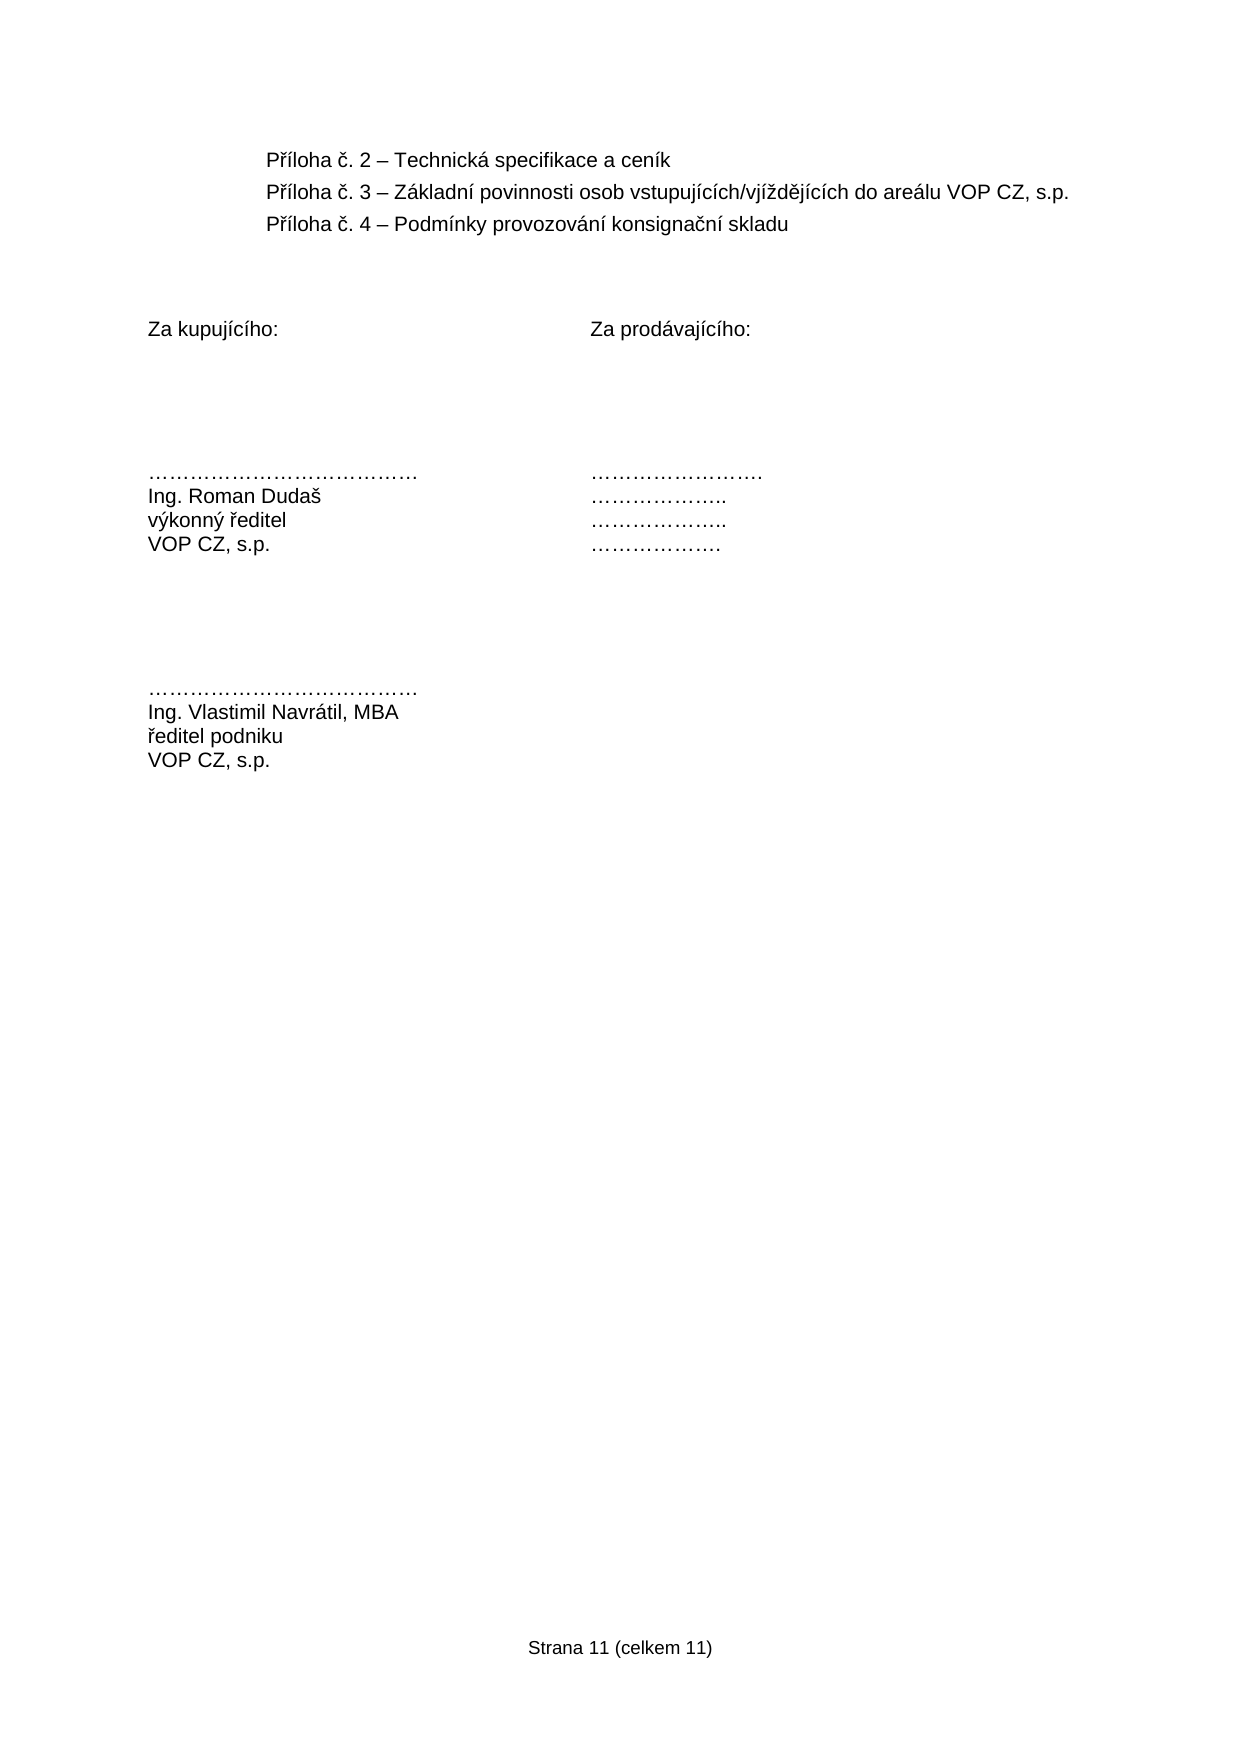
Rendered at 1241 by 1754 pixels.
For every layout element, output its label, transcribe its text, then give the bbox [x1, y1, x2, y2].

text ………………………………… [148, 676, 1093, 700]
text Za kupujícího: Za prodávajícího: [148, 316, 1093, 340]
text Ing. Vlastimil Navrátil, MBA [148, 700, 1093, 724]
text VOP CZ, s.p. [148, 748, 1093, 772]
text VOP CZ, s.p. ………………. [148, 532, 1093, 556]
text Ing. Roman Dudaš ……………….. [148, 484, 1093, 508]
text Příloha č. 4 – Podmínky provozování konsignační skladu [266, 212, 1093, 236]
text ………………………………… ……………………. [148, 460, 1093, 484]
text Příloha č. 3 – Základní povinnosti osob vstupujících/vjíždějících do areálu VOP CZ, s.p. [266, 180, 1093, 204]
text Příloha č. 2 – Technická specifikace a ceník [148, 148, 1093, 172]
text ředitel podniku [148, 724, 1093, 748]
text výkonný ředitel ……………….. [148, 508, 1093, 532]
